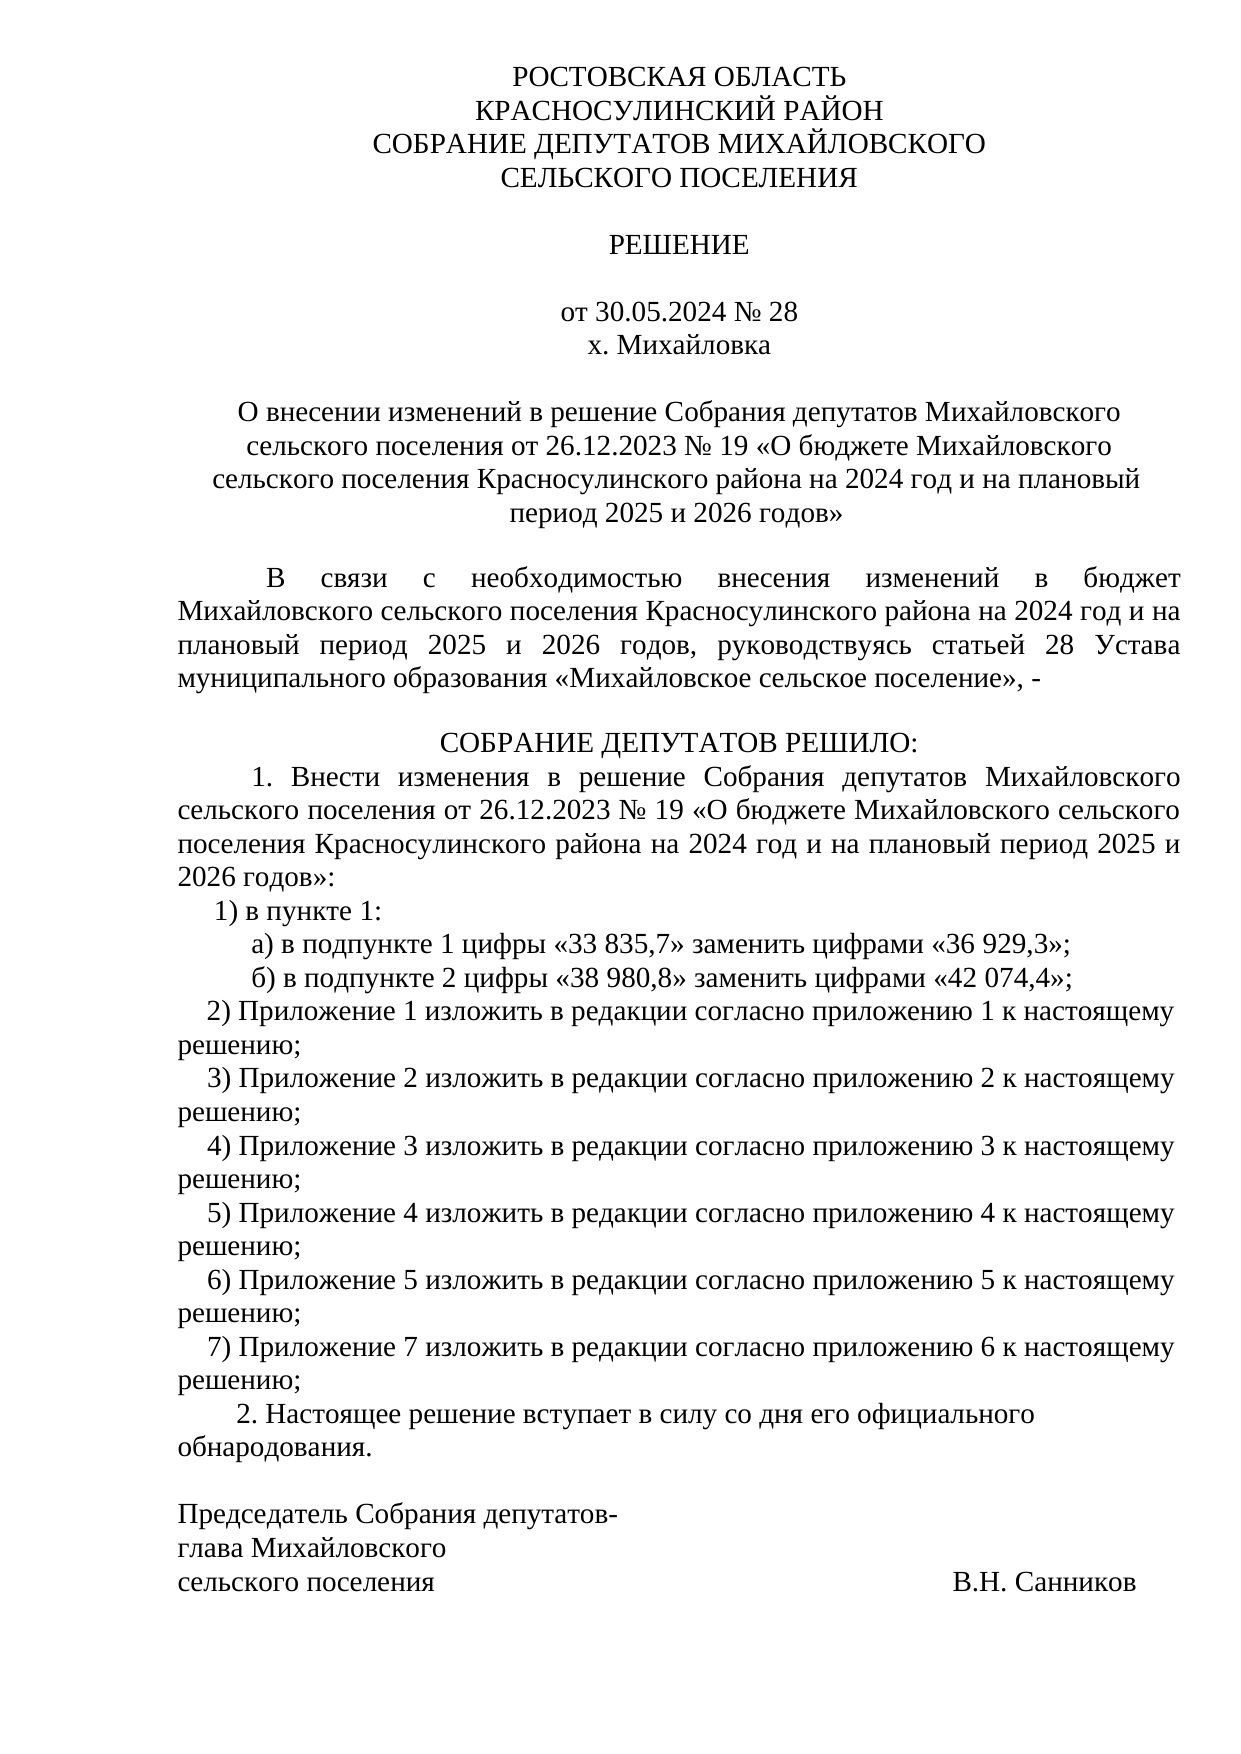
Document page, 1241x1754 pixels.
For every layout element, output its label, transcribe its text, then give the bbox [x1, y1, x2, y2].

text Председатель Собрания депутатов- [177, 1497, 1181, 1530]
text РОСТОВСКАЯ ОБЛАСТЬ [177, 59, 1181, 93]
text СЕЛЬСКОГО ПОСЕЛЕНИЯ [177, 160, 1181, 193]
text сельского поселения В.Н. Санников [177, 1564, 1181, 1597]
text СОБРАНИЕ ДЕПУТАТОВ МИХАЙЛОВСКОГО [177, 126, 1181, 160]
text 2. Настоящее решение вступает в силу со дня его официального обнародования. [177, 1396, 1181, 1463]
text 6) Приложение 5 изложить в редакции согласно приложению 5 к настоящему решению; [177, 1262, 1181, 1329]
text В связи с необходимостью внесения изменений в бюджет Михайловского сельского поселения Красносулинского района на 2024 год и на плановый период 2025 и 2026 годов, руководствуясь статьей 28 Устава муниципального образования «Михайловское сельское поселение», - [177, 560, 1181, 694]
text б) в подпункте 2 цифры «38 980,8» заменить цифрами «42 074,4»; [177, 960, 1181, 993]
text 5) Приложение 4 изложить в редакции согласно приложению 4 к настоящему решению; [177, 1195, 1181, 1262]
text от 30.05.2024 № 28 [177, 294, 1181, 327]
text 1) в пункте 1: [177, 893, 1181, 926]
text СОБРАНИЕ ДЕПУТАТОВ РЕШИЛО: [177, 725, 1181, 759]
text 3) Приложение 2 изложить в редакции согласно приложению 2 к настоящему решению; [177, 1061, 1181, 1128]
text 4) Приложение 3 изложить в редакции согласно приложению 3 к настоящему решению; [177, 1128, 1181, 1195]
text х. Михайловка [177, 327, 1181, 361]
text 1. Внести изменения в решение Собрания депутатов Михайловского сельского поселения от 26.12.2023 № 19 «О бюджете Михайловского сельского поселения Красносулинского района на 2024 год и на плановый период 2025 и 2026 годов»: [177, 759, 1181, 893]
text КРАСНОСУЛИНСКИЙ РАЙОН [177, 93, 1181, 126]
text 2) Приложение 1 изложить в редакции согласно приложению 1 к настоящему решению; [177, 993, 1181, 1061]
text РЕШЕНИЕ [177, 227, 1181, 260]
text а) в подпункте 1 цифры «33 835,7» заменить цифрами «36 929,3»; [177, 926, 1181, 960]
text 7) Приложение 7 изложить в редакции согласно приложению 6 к настоящему решению; [177, 1329, 1181, 1396]
text сельского поселения Красносулинского района на 2024 год и на плановый период 2025 и 2026 годов» [177, 462, 1175, 529]
text глава Михайловского [177, 1530, 1181, 1564]
text О внесении изменений в решение Собрания депутатов Михайловского сельского поселения от 26.12.2023 № 19 «О бюджете Михайловского [177, 394, 1181, 462]
